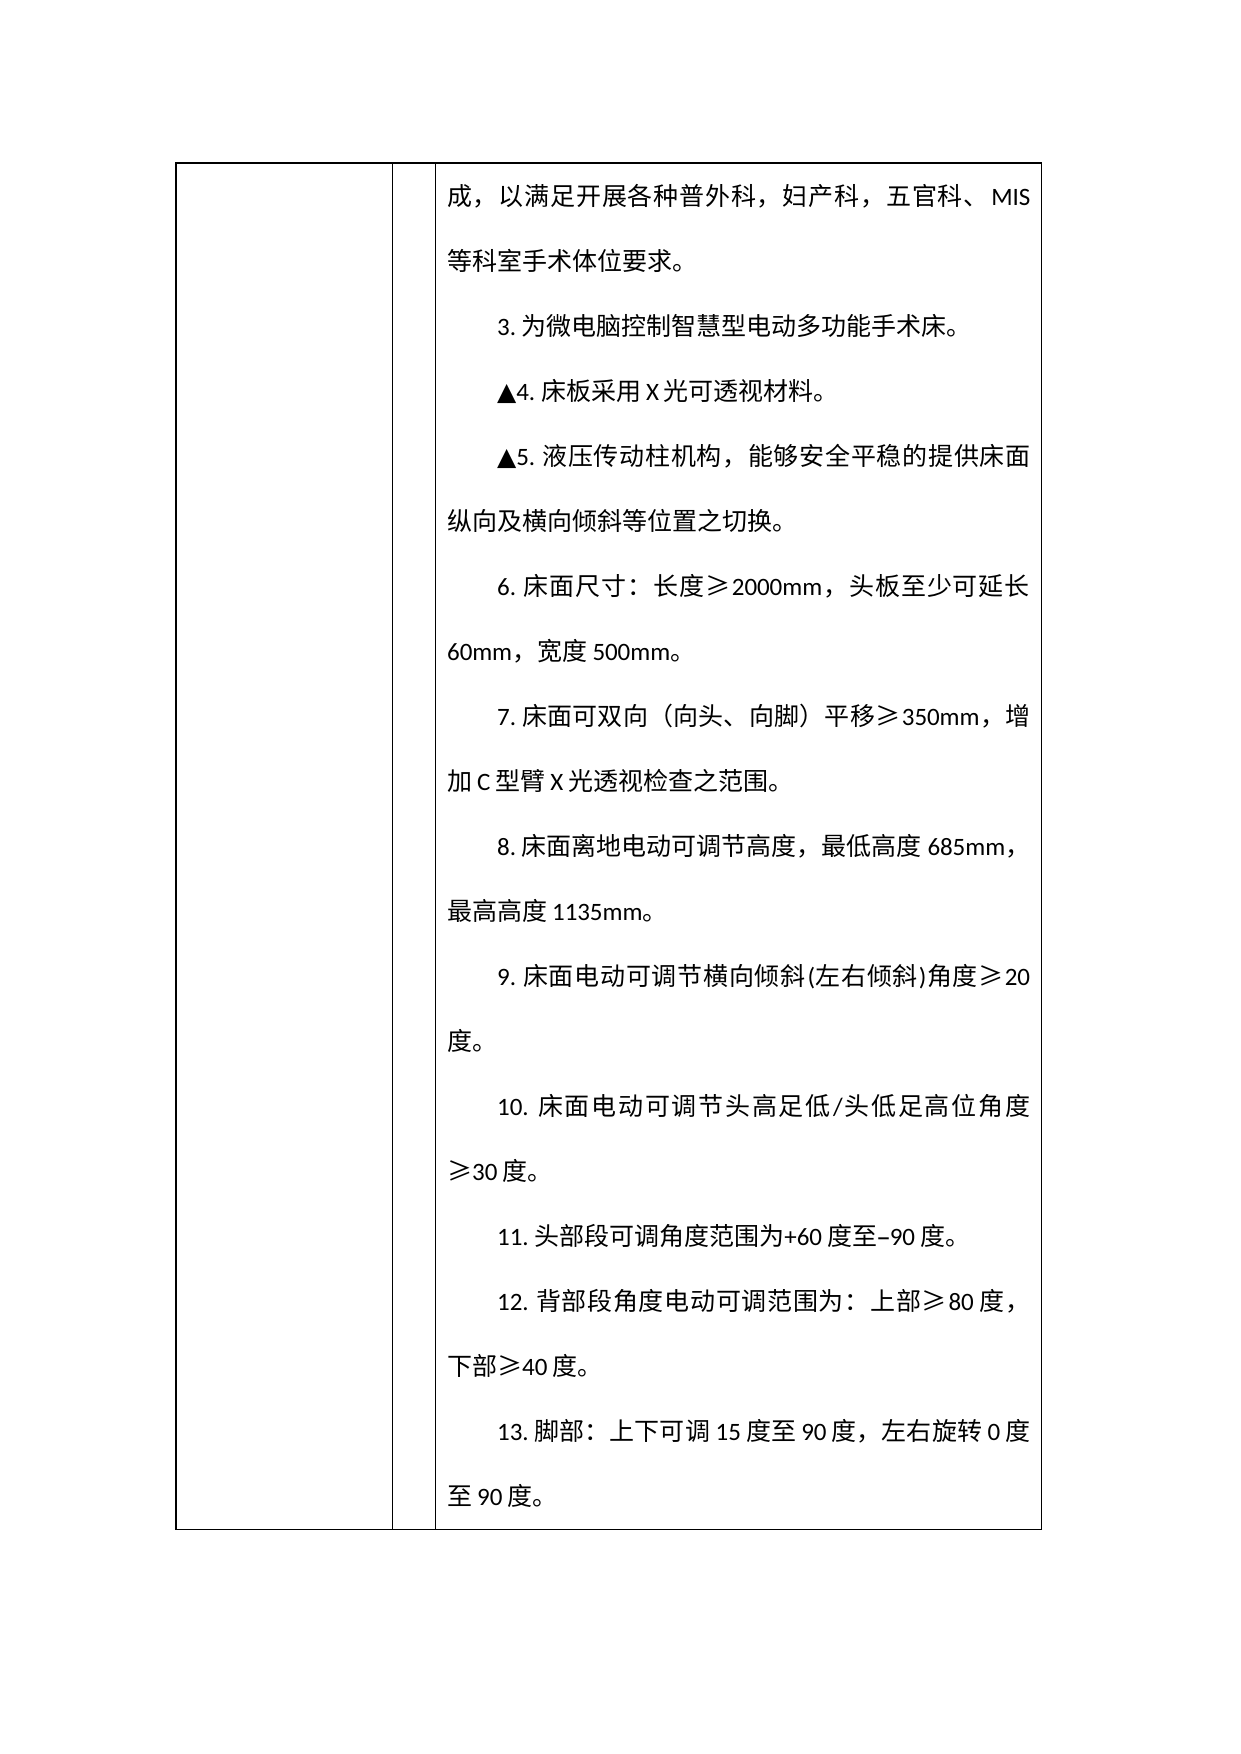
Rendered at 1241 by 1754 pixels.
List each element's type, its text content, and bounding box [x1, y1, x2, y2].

table_cell [177, 164, 392, 1528]
table_cell 1 [393, 164, 435, 1528]
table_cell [436, 164, 1041, 1528]
